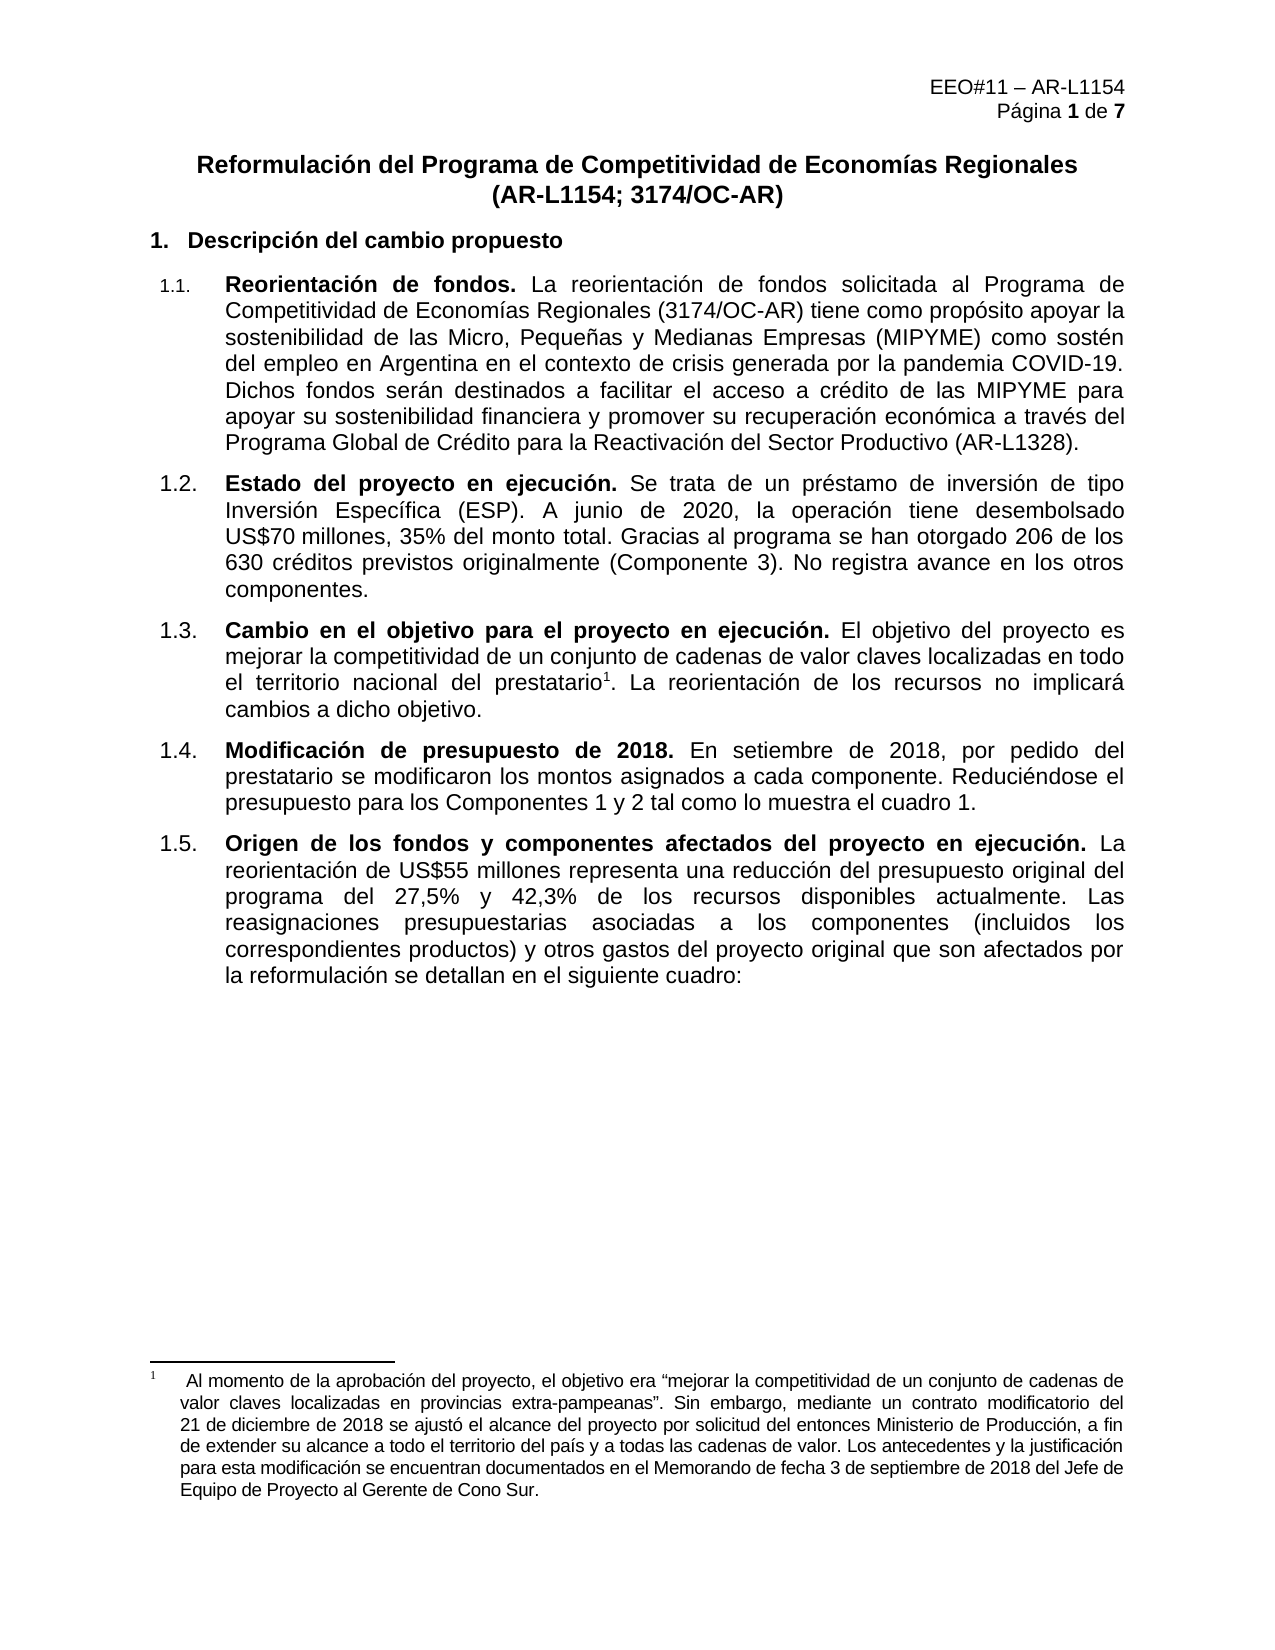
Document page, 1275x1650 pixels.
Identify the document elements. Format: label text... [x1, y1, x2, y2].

list Descripción del cambio propuesto [150, 227, 1125, 253]
list Origen de los fondos y componentes afectados del proyecto en ejecución. La reorientación de US$55 millones representa una reducción del presupuesto original del programa del 27,5% y 42,3% de los recursos disponibles actualmente. Las reasignaciones presupuestarias asociadas a los componentes (incluidos los correspondientes productos) y otros gastos del proyecto original que son afectados por la reformulación se detallan en el siguiente cuadro: [159, 830, 1125, 988]
text (AR-L1154; 3174/OC-AR) [150, 180, 1125, 209]
text Reformulación del Programa de Competitividad de Economías Regionales [150, 150, 1125, 179]
list Cambio en el objetivo para el proyecto en ejecución. El objetivo del proyecto es mejorar la competitividad de un conjunto de cadenas de valor claves localizadas en todo el territorio nacional del prestatario. La reorientación de los recursos no implicará cambios a dicho objetivo. [159, 617, 1125, 722]
list Modificación de presupuesto de 2018. En setiembre de 2018, por pedido del prestatario se modificaron los montos asignados a cada componente. Reduciéndose el presupuesto para los Componentes 1 y 2 tal como lo muestra el cuadro 1. [159, 737, 1125, 816]
list Estado del proyecto en ejecución. Se trata de un préstamo de inversión de tipo Inversión Específica (ESP). A junio de 2020, la operación tiene desembolsado US$70 millones, 35% del monto total. Gracias al programa se han otorgado 206 de los 630 créditos previstos originalmente (Componente 3). No registra avance en los otros componentes. [159, 470, 1125, 602]
list Reorientación de fondos. La reorientación de fondos solicitada al Programa de Competitividad de Economías Regionales (3174/OC-AR) tiene como propósito apoyar la sostenibilidad de las Micro, Pequeñas y Medianas Empresas (MIPYME) como sostén del empleo en Argentina en el contexto de crisis generada por la pandemia COVID-19. Dichos fondos serán destinados a facilitar el acceso a crédito de las MIPYME para apoyar su sostenibilidad financiera y promover su recuperación económica a través del Programa Global de Crédito para la Reactivación del Sector Productivo (AR-L1328). [159, 271, 1125, 456]
